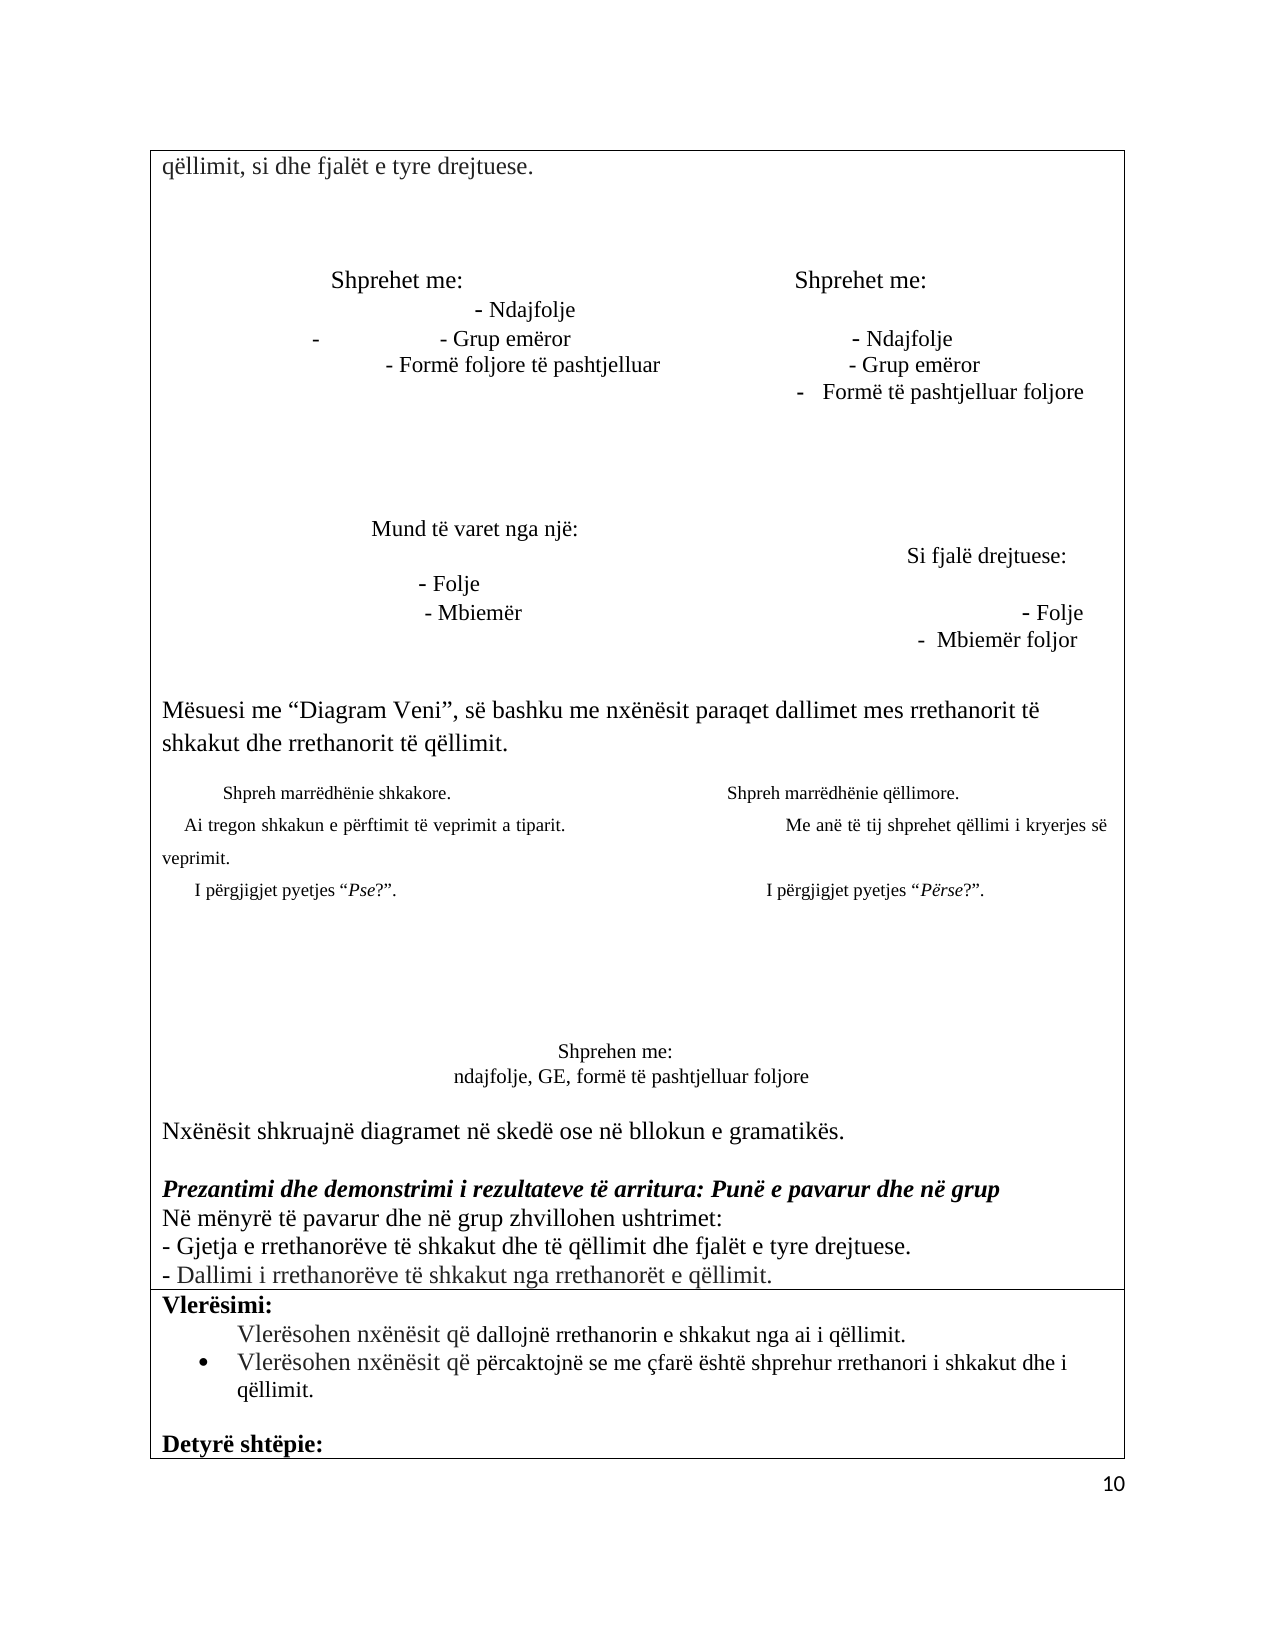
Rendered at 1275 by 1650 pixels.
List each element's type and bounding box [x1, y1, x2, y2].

table_cell [151, 151, 1124, 1289]
table_cell [151, 1290, 1124, 1458]
